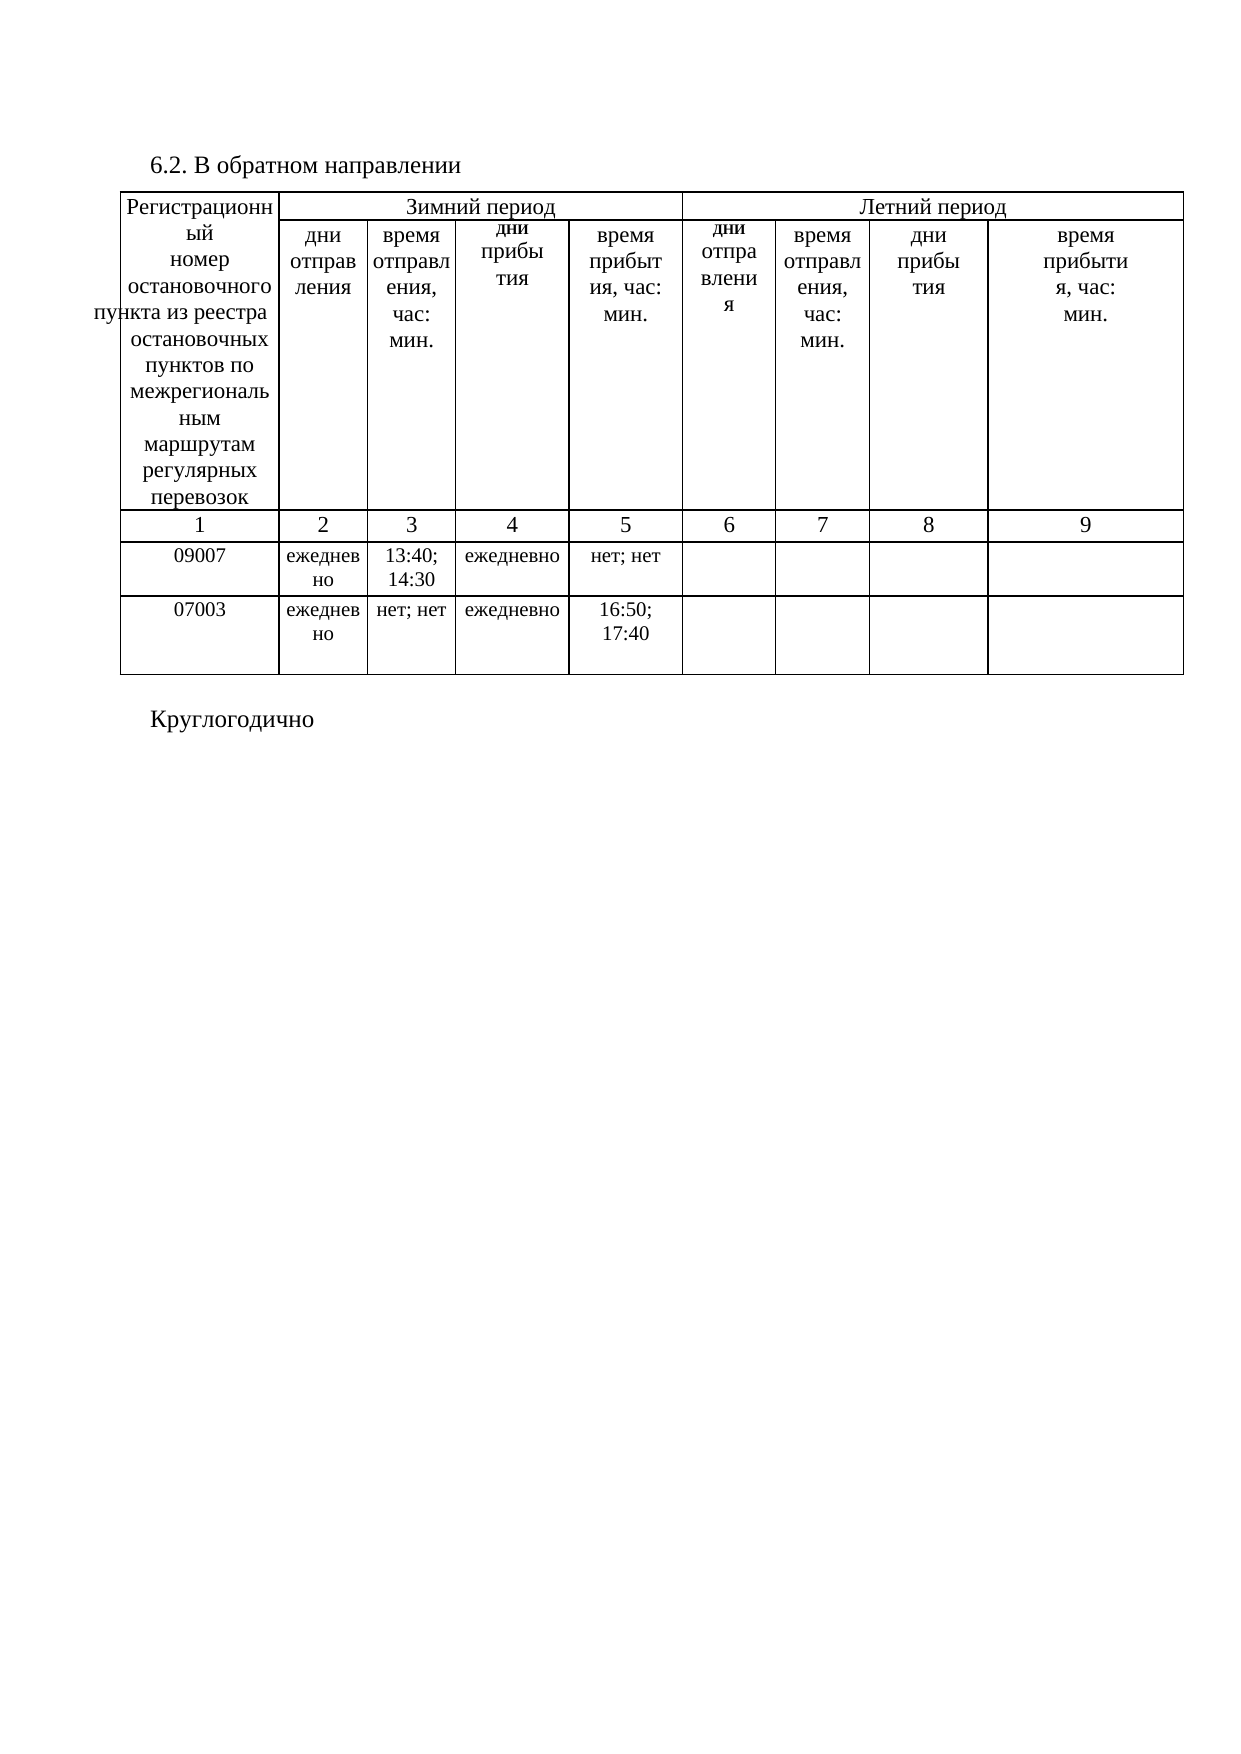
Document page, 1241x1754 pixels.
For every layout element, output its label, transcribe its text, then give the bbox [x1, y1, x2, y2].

table_header Регистрационный номер остановочного пункта из реестра остановочных пунктов по межрегиональным маршрутам регулярных перевозок [121, 193, 278, 509]
table_cell ДНИ прибы тия [456, 221, 568, 509]
table_cell [776, 543, 869, 595]
table_cell 9 [989, 511, 1183, 541]
table_cell 5 [570, 511, 682, 541]
table_header Зимний период [280, 193, 682, 219]
table_cell ДНИ отпра влени я [683, 221, 775, 509]
table_cell нет; нет [368, 597, 455, 674]
table_cell нет; нет [570, 543, 682, 595]
text Круглогодично [150, 704, 1090, 733]
table_cell 1 [121, 511, 278, 541]
table_cell время прибыти я, час: мин. [989, 221, 1183, 509]
table_cell ежедневно [280, 543, 367, 595]
table_cell 16:50; 17:40 [570, 597, 682, 674]
table_cell [870, 543, 987, 595]
table_cell ежедневно [456, 597, 568, 674]
table_cell ежедневно [280, 597, 367, 674]
table_cell [776, 597, 869, 674]
table_cell 6 [683, 511, 775, 541]
table_cell время прибыт ия, час: мин. [570, 221, 682, 509]
table_cell ежедневно [456, 543, 568, 595]
table_cell [989, 597, 1183, 674]
table_cell 09007 [121, 543, 278, 595]
table_cell время отправл ения, час: мин. [368, 221, 455, 509]
table_cell 13:40; 14:30 [368, 543, 455, 595]
text 6.2. В обратном направлении [150, 150, 1090, 179]
table_cell дни отправ ления [280, 221, 367, 509]
table_cell 07003 [121, 597, 278, 674]
table_cell 4 [456, 511, 568, 541]
table_cell [683, 543, 775, 595]
table_cell [989, 543, 1183, 595]
table_header Летний период [683, 193, 1183, 219]
table_cell [870, 597, 987, 674]
table_cell 7 [776, 511, 869, 541]
table_cell время отправл ения, час: мин. [776, 221, 869, 509]
table_cell 2 [280, 511, 367, 541]
table_cell 8 [870, 511, 987, 541]
table_cell 3 [368, 511, 455, 541]
table_cell дни прибы тия [870, 221, 987, 509]
table_cell [683, 597, 775, 674]
